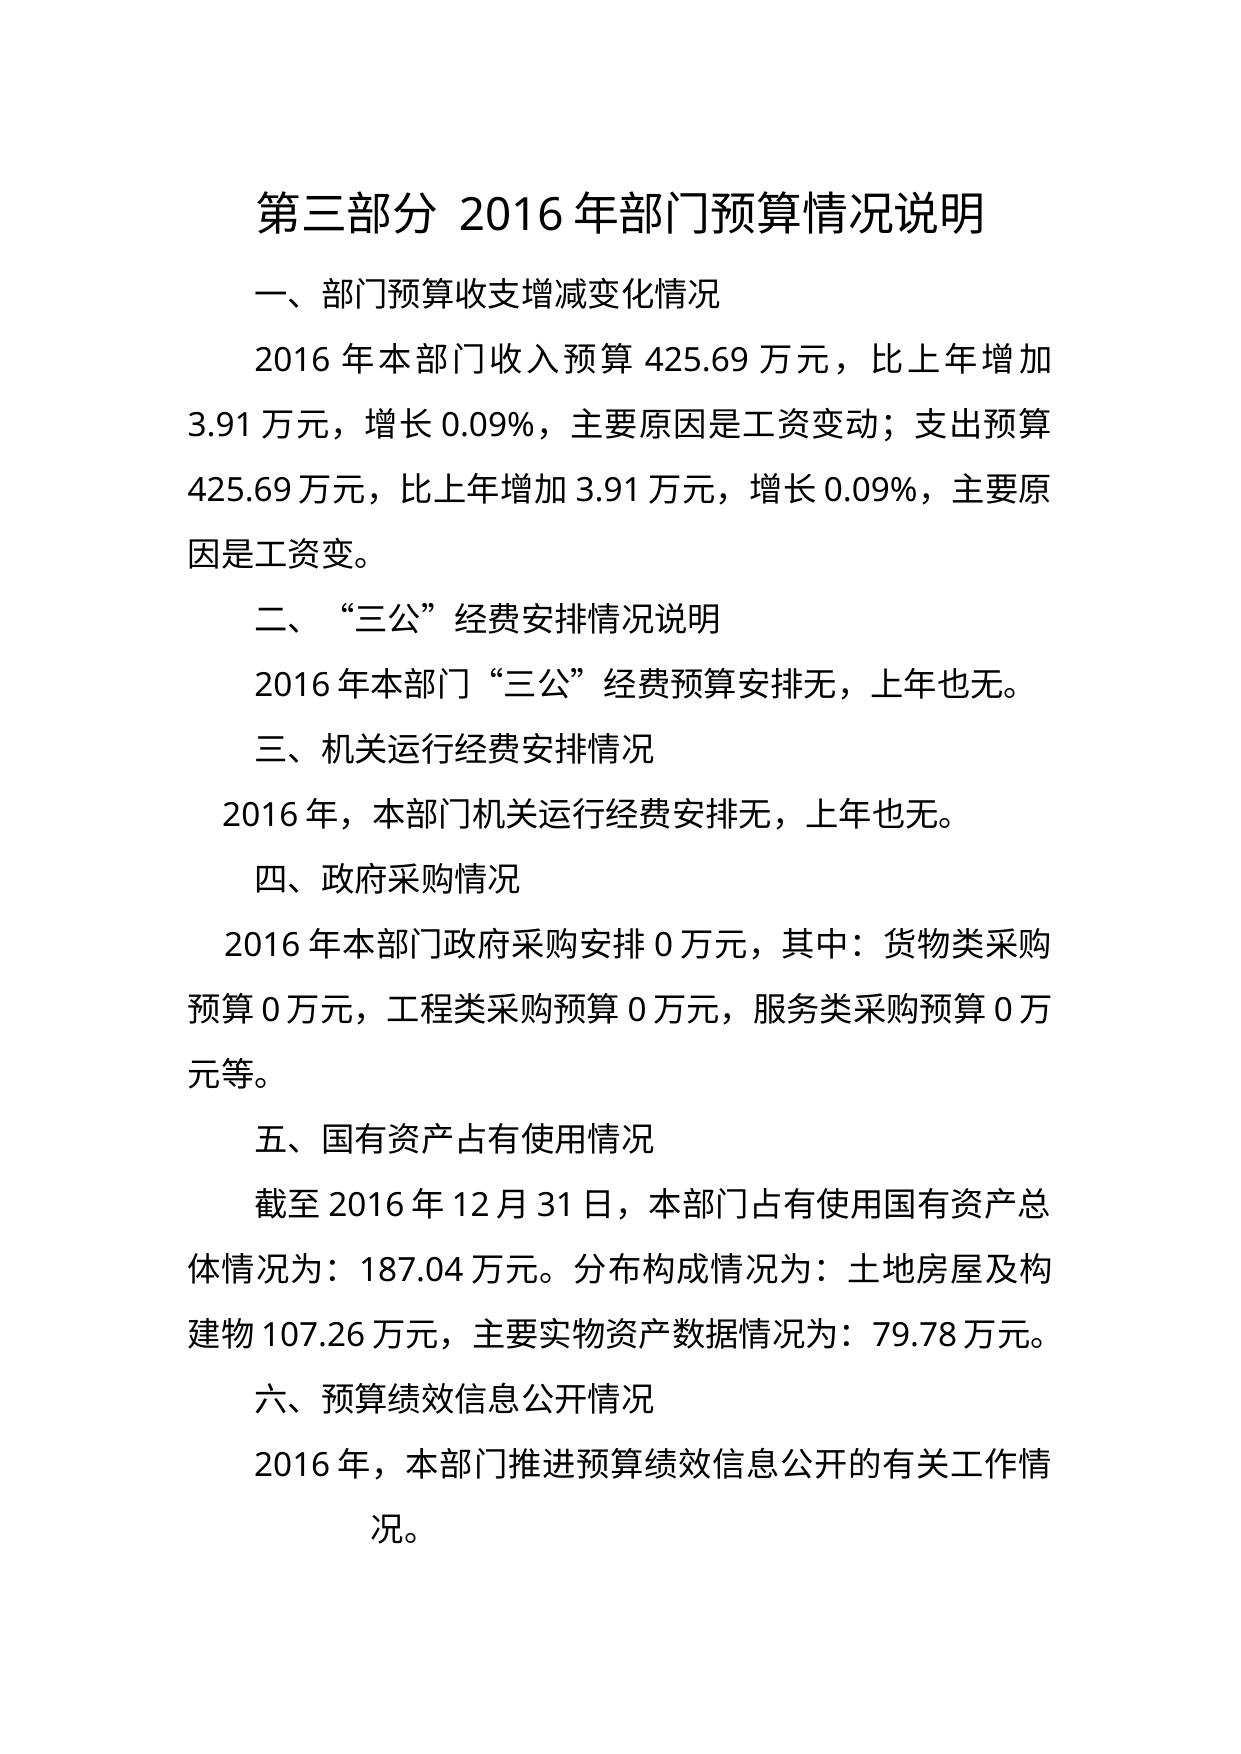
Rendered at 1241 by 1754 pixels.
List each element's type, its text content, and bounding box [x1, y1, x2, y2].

list 三、机关运行经费安排情况 [187, 714, 1053, 779]
list 五、国有资产占有使用情况 [187, 1104, 1053, 1169]
text 第三部分 2016年部门预算情况说明 [187, 162, 1053, 259]
list 部门预算收支增减变化情况 [187, 259, 1053, 324]
text 2016年本部门收入预算425.69万元，比上年增加3.91万元，增长0.09%，主要原因是工资变动；支出预算425.69万元，比上年增加3.91万元，增长0.09%，主要原因是工资变。 [187, 324, 1053, 584]
text 2016年本部门“三公”经费预算安排无，上年也无。 [187, 649, 1053, 714]
text 2016年，本部门推进预算绩效信息公开的有关工作情况。 [254, 1429, 1053, 1559]
list 六、预算绩效信息公开情况 [187, 1364, 1053, 1429]
text 2016年本部门政府采购安排0万元，其中：货物类采购预算0万元，工程类采购预算0万元，服务类采购预算0万元等。 [187, 909, 1053, 1104]
text 二、“三公”经费安排情况说明 [187, 584, 1053, 649]
list 四、政府采购情况 [187, 844, 1053, 909]
text 截至2016年12月31日，本部门占有使用国有资产总体情况为：187.04万元。分布构成情况为：土地房屋及构建物107.26万元，主要实物资产数据情况为：79.78万元。 [187, 1169, 1053, 1364]
text 2016年，本部门机关运行经费安排无，上年也无。 [187, 779, 1053, 844]
